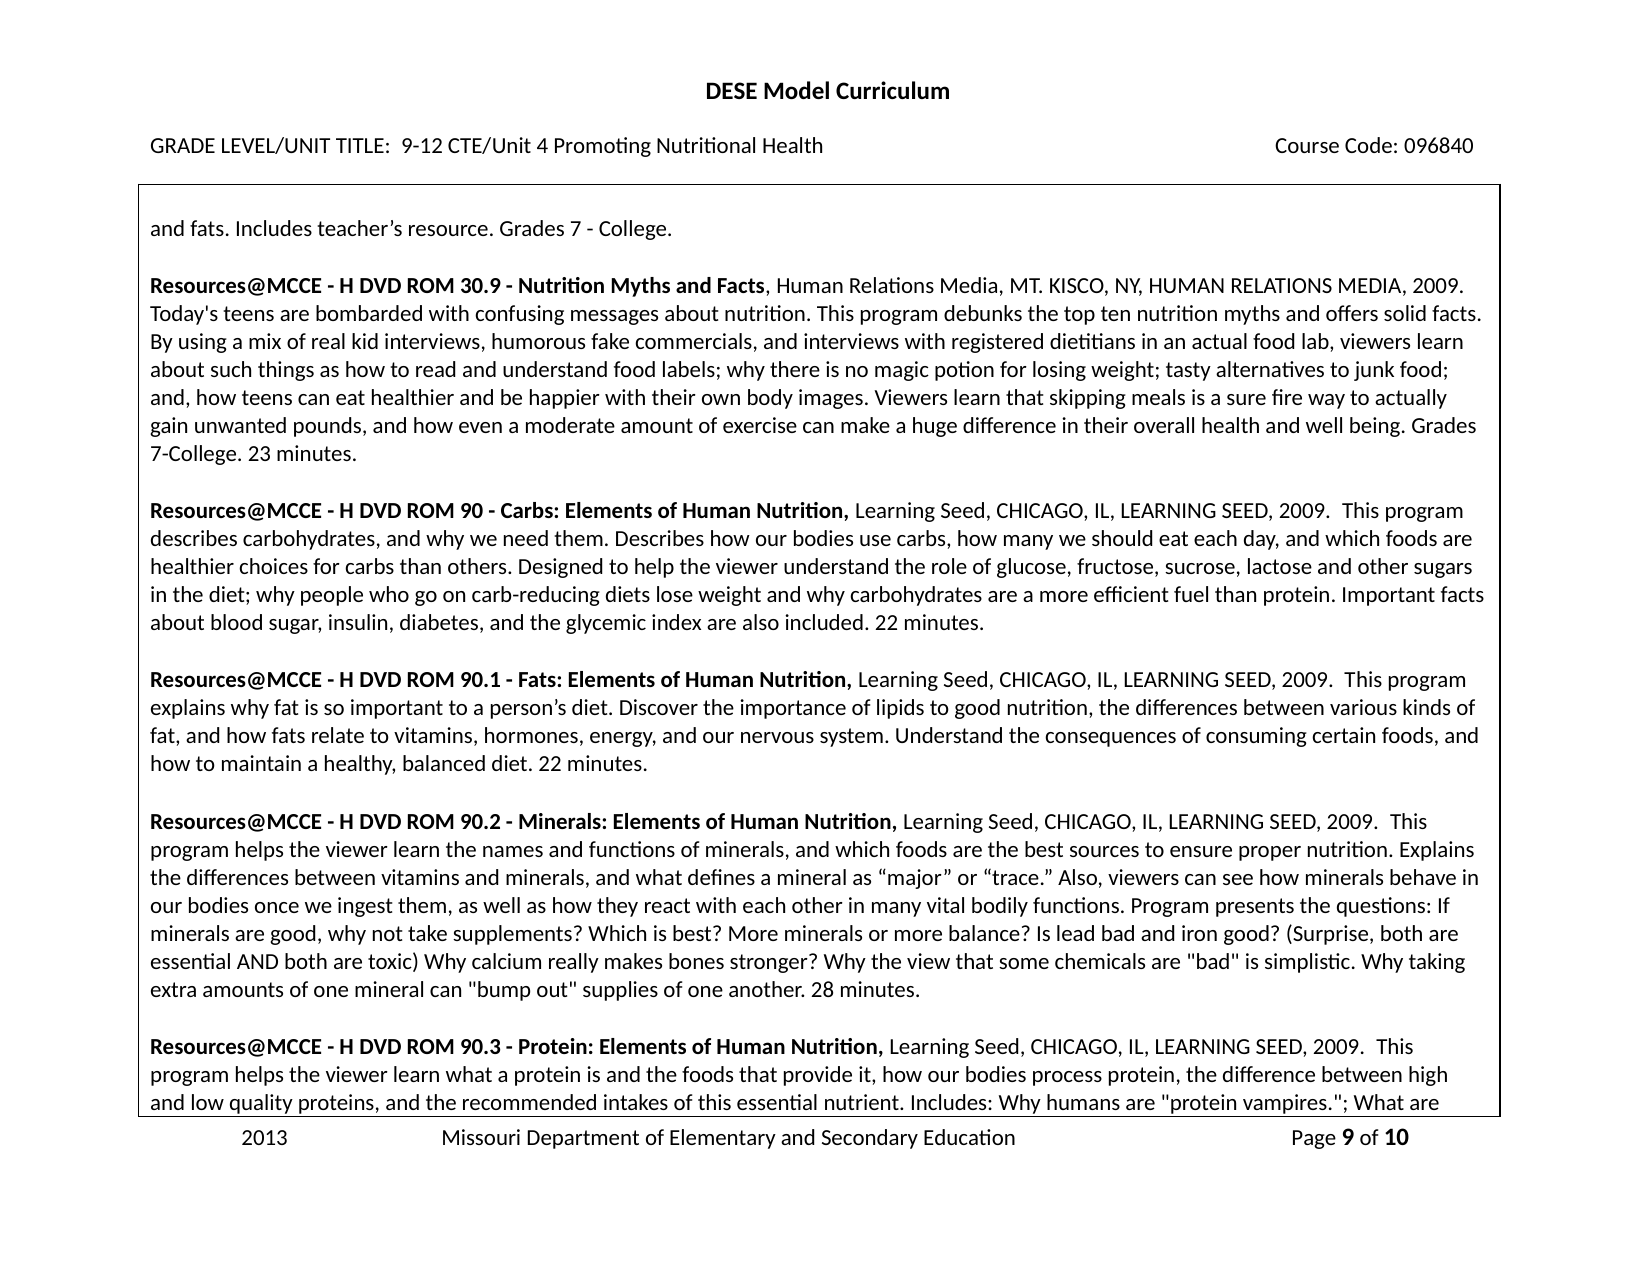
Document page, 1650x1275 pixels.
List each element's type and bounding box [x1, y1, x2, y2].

table_cell [139, 185, 1499, 1116]
